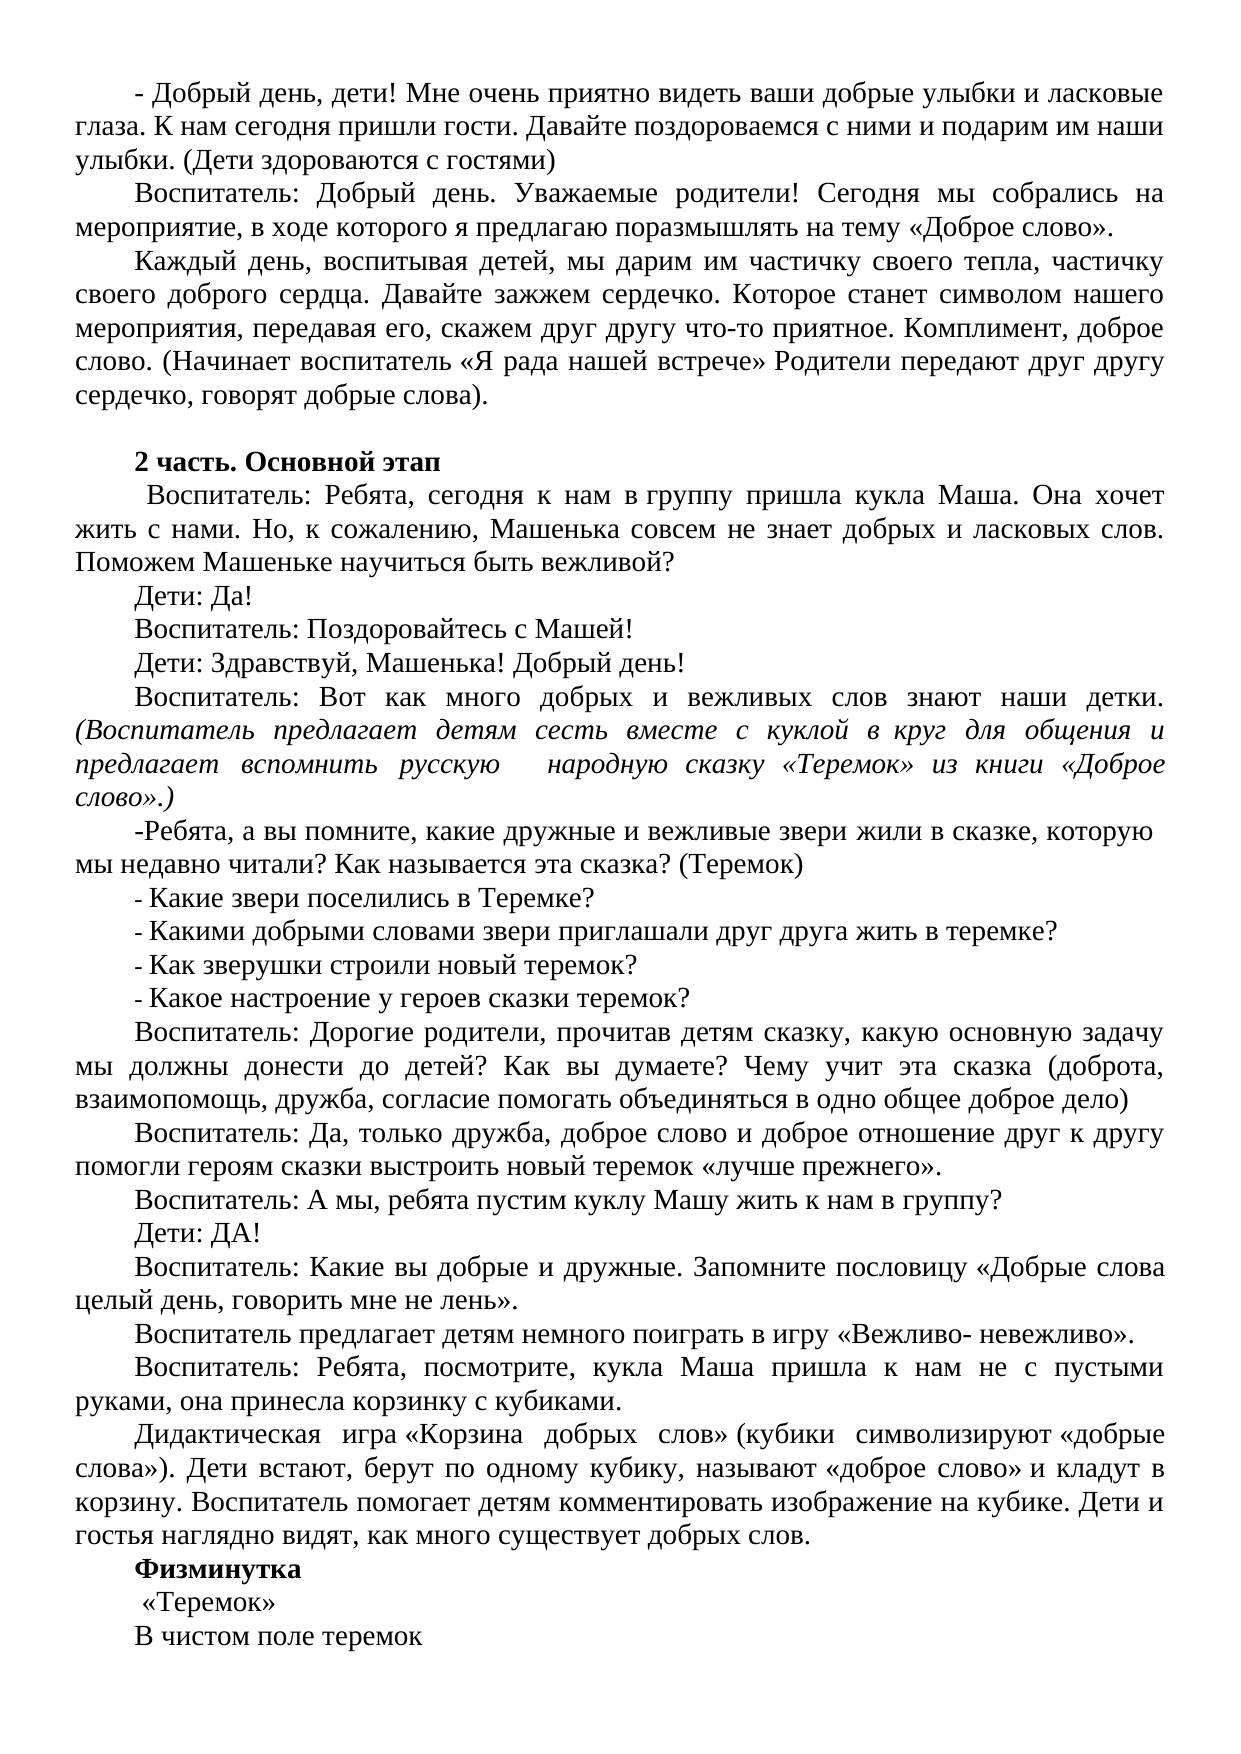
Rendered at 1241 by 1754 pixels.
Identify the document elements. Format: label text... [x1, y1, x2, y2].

text «Теремок» [75, 1584, 1165, 1618]
text Воспитатель: Да, только дружба, доброе слово и доброе отношение друг к другу помогли героям сказки выстроить новый теремок «лучше прежнего». [75, 1115, 1165, 1182]
text Физминутка [75, 1551, 1165, 1584]
list Как зверушки строили новый теремок? [75, 947, 1165, 981]
text Каждый день, воспитывая детей, мы дарим им частичку своего тепла, частичку своего доброго сердца. Давайте зажжем сердечко. Которое станет символом нашего мероприятия, передавая его, скажем друг другу что-то приятное. Комплимент, доброе слово. (Начинает воспитатель «Я рада нашей встрече» Родители передают друг другу сердечко, говорят добрые слова). [75, 243, 1165, 410]
text Дети: Да! [75, 578, 1165, 612]
text Дети: Здравствуй, Машенька! Добрый день! [75, 645, 1165, 679]
text Воспитатель предлагает детям немного поиграть в игру «Вежливо- невежливо». [75, 1316, 1165, 1349]
text Воспитатель: Дорогие родители, прочитав детям сказку, какую основную задачу мы должны донести до детей? Как вы думаете? Чему учит эта сказка (доброта, взаимопомощь, дружба, согласие помогать объединяться в одно общее доброе дело) [75, 1014, 1165, 1115]
text В чистом поле теремок [75, 1618, 1165, 1651]
text Воспитатель: Добрый день. Уважаемые родители! Сегодня мы собрались на мероприятие, в ходе которого я предлагаю поразмышлять на тему «Доброе слово». [75, 176, 1165, 243]
list Какие звери поселились в Теремке? [75, 880, 1165, 913]
text Воспитатель: Ребята, сегодня к нам в группу пришла кукла Маша. Она хочет жить с нами. Но, к сожалению, Машенька совсем не знает добрых и ласковых слов. Поможем Машеньке научиться быть вежливой? [75, 477, 1165, 578]
text Воспитатель: Поздоровайтесь с Машей! [75, 612, 1165, 645]
text Воспитатель: Вот как много добрых и вежливых слов знают наши детки. (Воспитатель предлагает детям сесть вместе с куклой в круг для общения и предлагает вспомнить русскую народную сказку «Теремок» из книги «Доброе слово».) [75, 679, 1165, 813]
text 2 часть. Основной этап [75, 444, 1165, 477]
text Дидактическая игра «Корзина добрых слов» (кубики символизируют «добрые слова»). Дети встают, берут по одному кубику, называют «доброе слово» и кладут в корзину. Воспитатель помогает детям комментировать изображение на кубике. Дети и гостья наглядно видят, как много существует добрых слов. [75, 1417, 1165, 1551]
list Какими добрыми словами звери приглашали друг друга жить в теремке? [75, 913, 1153, 947]
text -Ребята, а вы помните, какие дружные и вежливые звери жили в сказке, которую мы недавно читали? Как называется эта сказка? (Теремок) [75, 813, 1153, 880]
text - Добрый день, дети! Мне очень приятно видеть ваши добрые улыбки и ласковые глаза. К нам сегодня пришли гости. Давайте поздороваемся с ними и подарим им наши улыбки. (Дети здороваются с гостями) [75, 75, 1165, 176]
text Воспитатель: Какие вы добрые и дружные. Запомните пословицу «Добрые слова целый день, говорить мне не лень». [75, 1249, 1165, 1316]
text Воспитатель: Ребята, посмотрите, кукла Маша пришла к нам не с пустыми руками, она принесла корзинку с кубиками. [75, 1349, 1165, 1417]
list Какое настроение у героев сказки теремок? [75, 981, 1165, 1014]
text Воспитатель: А мы, ребята пустим куклу Машу жить к нам в группу? [75, 1182, 1165, 1215]
text Дети: ДА! [75, 1215, 1165, 1249]
